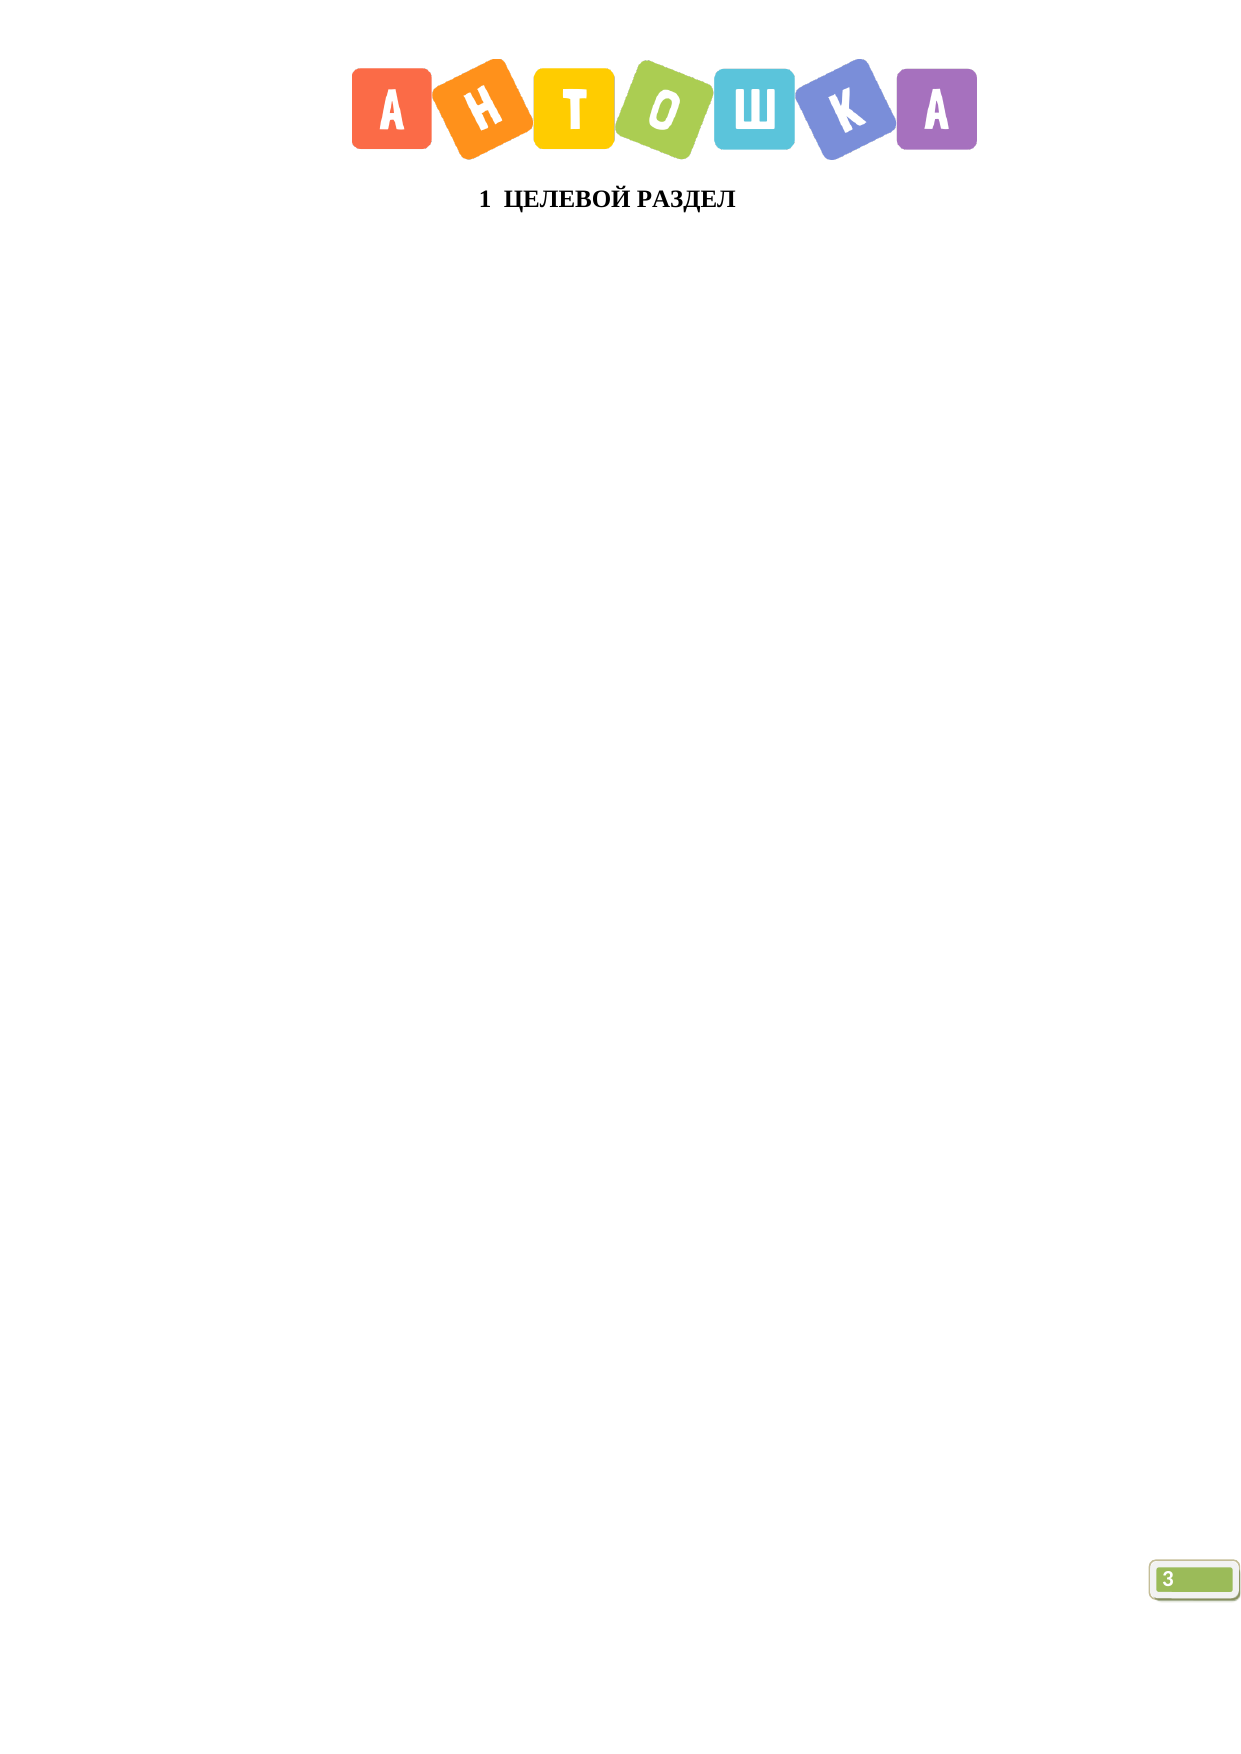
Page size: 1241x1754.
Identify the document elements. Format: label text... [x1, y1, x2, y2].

text 1 ЦЕЛЕВОЙ РАЗДЕЛ [472, 184, 1152, 213]
picture [352, 59, 977, 160]
